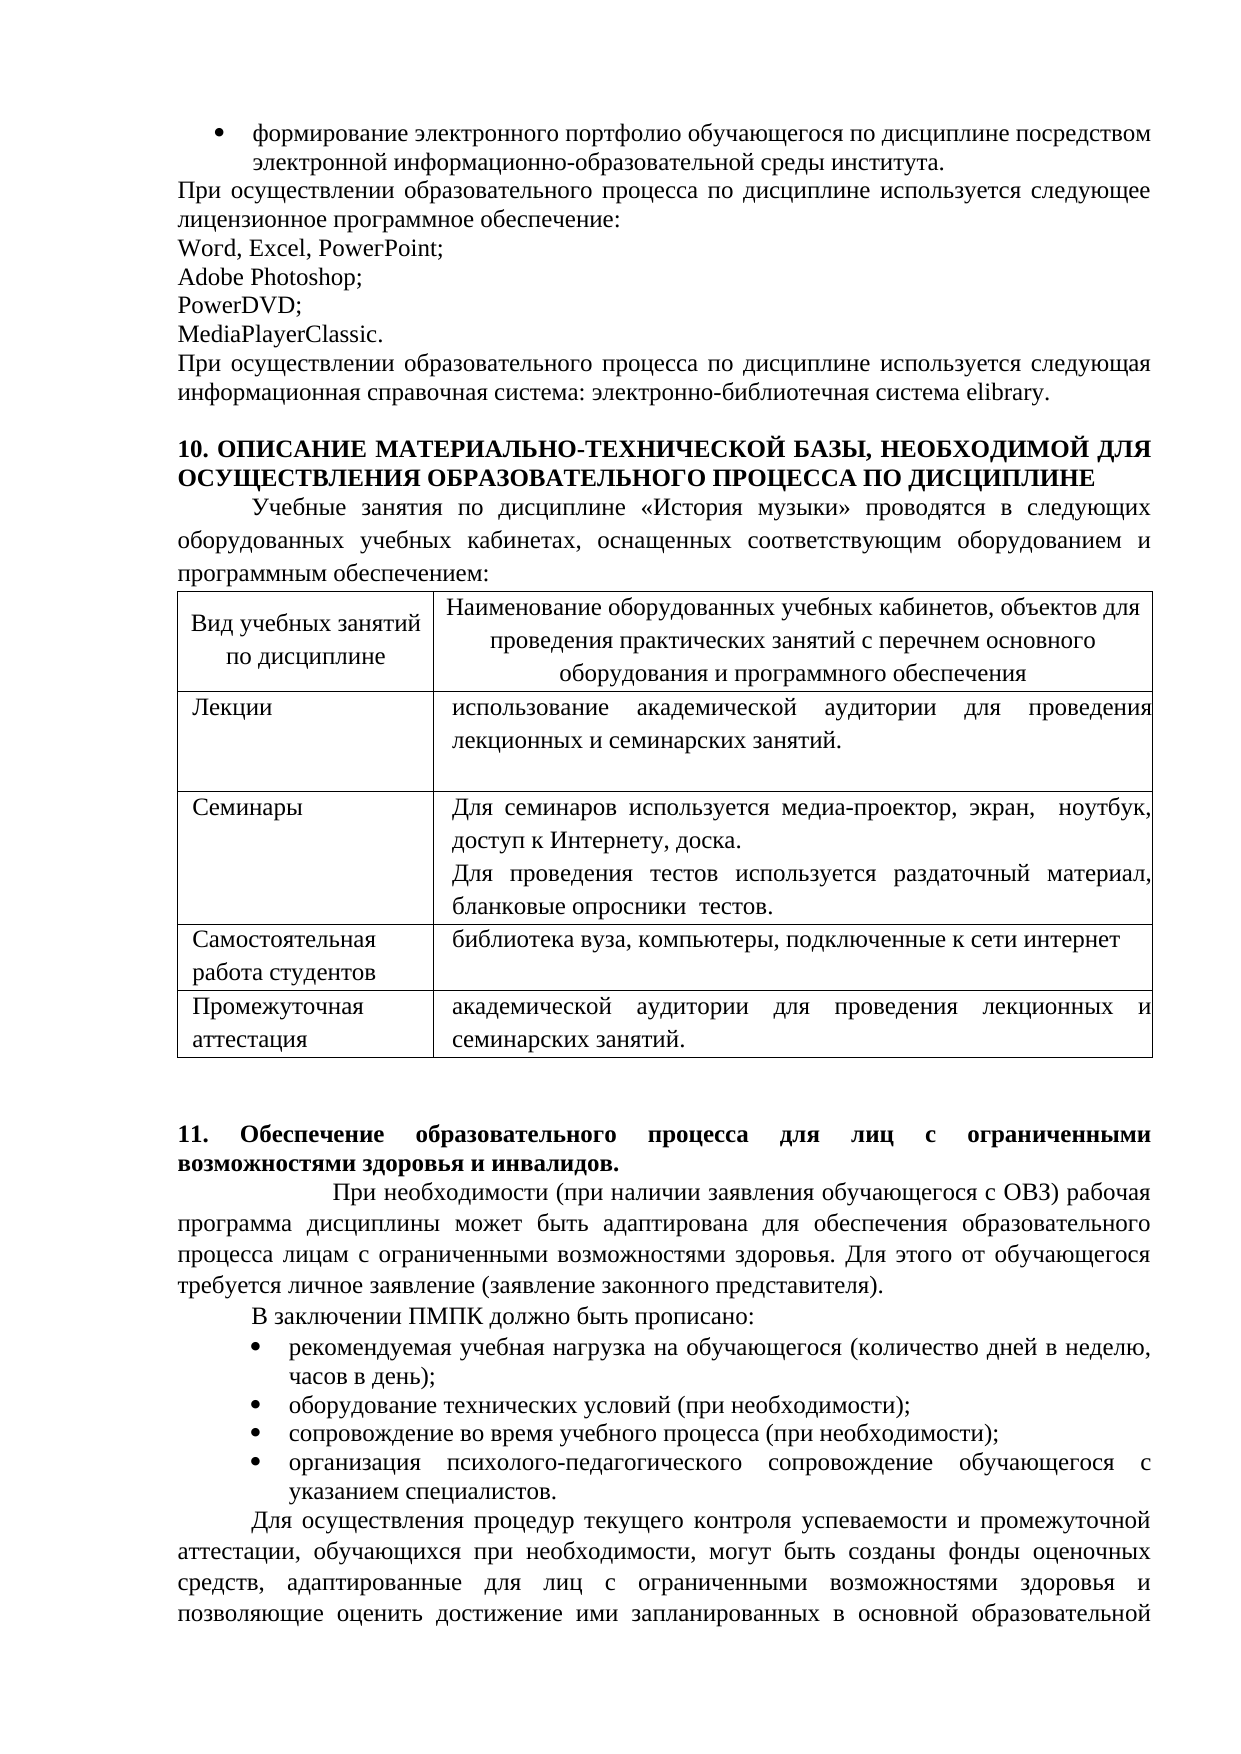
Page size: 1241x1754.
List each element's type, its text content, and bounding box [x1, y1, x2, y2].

table_header Вид учебных занятий по дисциплине [178, 592, 433, 691]
table_cell академической аудитории для проведения лекционных и семинарских занятий. [434, 991, 1152, 1057]
table_cell Семинары [178, 792, 433, 923]
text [177, 1505, 1152, 1627]
text Учебные занятия по дисциплине «История музыки» проводятся в следующих оборудованных учебных кабинетах, оснащенных соответствующим оборудованием и программным обеспечением: [177, 492, 1152, 587]
text При осуществлении образовательного процесса по дисциплине используется следующее лицензионное программное обеспечение: [177, 176, 1152, 233]
list рекомендуемая учебная нагрузка на обучающегося (количество дней в неделю, часов в день); [251, 1332, 1152, 1390]
text При осуществлении образовательного процесса по дисциплине используется следующая информационная справочная система: электронно-библиотечная система elibrary. [177, 348, 1152, 406]
table_cell Промежуточная аттестация [178, 991, 433, 1057]
list организация психолого-педагогического сопровождение обучающегося с указанием специалистов. [251, 1447, 1152, 1505]
text MediaPlayerClassic. [177, 319, 1152, 348]
text При необходимости (при наличии заявления обучающегося с ОВЗ) рабочая программа дисциплины может быть адаптирована для обеспечения образовательного процесса лицам с ограниченными возможностями здоровья. Для этого от обучающегося требуется личное заявление (заявление законного представителя). [177, 1177, 1152, 1299]
text 11. Обеспечение образовательного процесса для лиц с ограниченными возможностями здоровья и инвалидов. [177, 1119, 1152, 1177]
text Adobe Photoshop; [177, 262, 1152, 291]
table_cell Самостоятельная работа студентов [178, 925, 433, 990]
table_cell библиотека вуза, компьютеры, подключенные к сети интернет [434, 925, 1152, 990]
table_cell Для семинаров используется медиа-проектор, экран, ноутбук, доступ к Интернету, доска. Для проведения тестов используется раздаточный материал, бланковые опросники тестов. [434, 792, 1152, 923]
text 10. ОПИСАНИЕ МАТЕРИАЛЬНО-ТЕХНИЧЕСКОЙ БАЗЫ, НЕОБХОДИМОЙ ДЛЯ ОСУЩЕСТВЛЕНИЯ ОБРАЗОВАТЕЛЬНОГО ПРОЦЕССА ПО ДИСЦИПЛИНЕ [177, 434, 1152, 492]
list формирование электронного портфолио обучающегося по дисциплине посредством электронной информационно-образовательной среды института. [215, 118, 1152, 176]
table_header Наименование оборудованных учебных кабинетов, объектов для проведения практических занятий с перечнем основного оборудования и программного обеспечения [434, 592, 1152, 691]
table_cell использование академической аудитории для проведения лекционных и семинарских занятий. [434, 692, 1152, 791]
table_cell Лекции [178, 692, 433, 791]
text PowerDVD; [177, 291, 1152, 319]
list оборудование технических условий (при необходимости); [251, 1390, 1152, 1418]
list сопровождение во время учебного процесса (при необходимости); [251, 1418, 1152, 1447]
text Wогd, Ехсеl, PowегРоint; [177, 233, 1152, 262]
text В заключении ПМПК должно быть прописано: [177, 1301, 1152, 1330]
